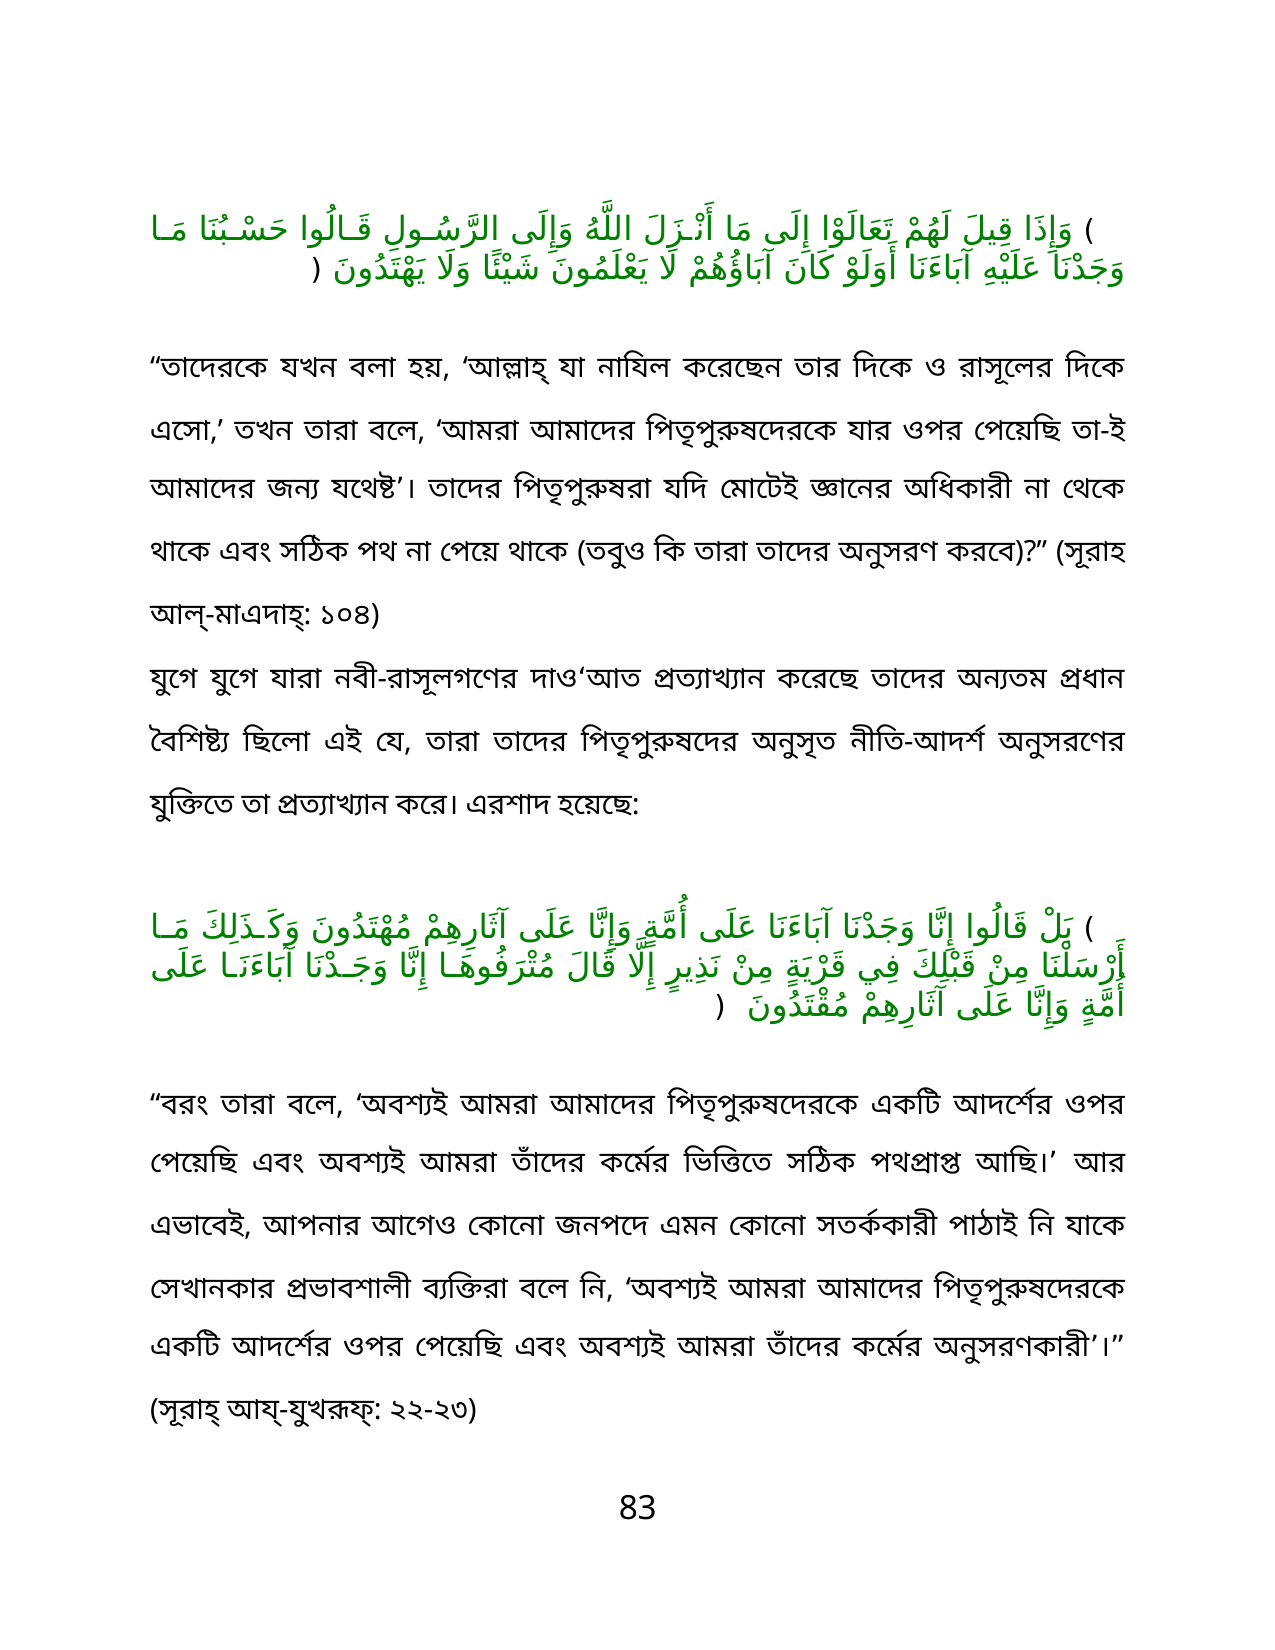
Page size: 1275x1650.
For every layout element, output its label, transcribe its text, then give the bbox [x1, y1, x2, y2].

text ) وَإِذَا قِيلَ لَهُمْ تَعَالَوْا إِلَى مَا أَنْزَلَ اللَّهُ وَإِلَى الرَّسُولِ قَالُوا حَسْبُنَا مَا وَجَدْنَا عَلَيْهِ آبَاءَنَا أَوَلَوْ كَانَ آبَاؤُهُمْ لَا يَعْلَمُونَ شَيْئًا وَلَا يَهْتَدُونَ ( [150, 209, 1125, 287]
text ) بَلْ قَالُوا إِنَّا وَجَدْنَا آبَاءَنَا عَلَى أُمَّةٍ وَإِنَّا عَلَى آثَارِهِمْ مُهْتَدُونَ وَكَذَلِكَ مَا أَرْسَلْنَا مِنْ قَبْلِكَ فِي قَرْيَةٍ مِنْ نَذِيرٍ إِلَّا قَالَ مُتْرَفُوهَا إِنَّا وَجَدْنَا آبَاءَنَا عَلَى أُمَّةٍ وَإِنَّا عَلَى آثَارِهِمْ مُقْتَدُونَ ( [150, 907, 1125, 1024]
text “বরং তারা বলে, ‘অবশ্যই আমরা আমাদের পিতৃপুরুষদেরকে একটি আদর্শের ওপর পেয়েছি এবং অবশ্যই আমরা তাঁদের কর্মের ভিত্তিতে সঠিক পথপ্রাপ্ত আছি।’ আর এভাবেই, আপনার আগেও কোনো জনপদে এমন কোনো সতর্ককারী পাঠাই নি যাকে সেখানকার প্রভাবশালী ব্যক্তিরা বলে নি, ‘অবশ্যই আমরা আমাদের পিতৃপুরুষদেরকে একটি আদর্শের ওপর পেয়েছি এবং অবশ্যই আমরা তাঁদের কর্মের অনুসরণকারী’।” (সূরাহ্ আয্-যুখরূফ্: ২২-২৩) [150, 1083, 1125, 1431]
text “তাদেরকে যখন বলা হয়, ‘আল্লাহ্ যা নাযিল করেছেন তার দিকে ও রাসূলের দিকে এসো,’ তখন তারা বলে, ‘আমরা আমাদের পিতৃপুরুষদেরকে যার ওপর পেয়েছি তা-ই আমাদের জন্য যথেষ্ট’। তাদের পিতৃপুরুষরা যদি মোটেই জ্ঞানের অধিকারী না থেকে থাকে এবং সঠিক পথ না পেয়ে থাকে (তবুও কি তারা তাদের অনুসরণ করবে)?” (সূরাহ আল্-মাএদাহ্: ১০৪) [150, 347, 1125, 636]
text যুগে যুগে যারা নবী-রাসূলগণের দাও‘আত প্রত্যাখ্যান করেছে তাদের অন্যতম প্রধান বৈশিষ্ট্য ছিলো এই যে, তারা তাদের পিতৃপুরুষদের অনুসৃত নীতি-আদর্শ অনুসরণের যুক্তিতে তা প্রত্যাখ্যান করে। এরশাদ হয়েছে: [150, 658, 1125, 826]
